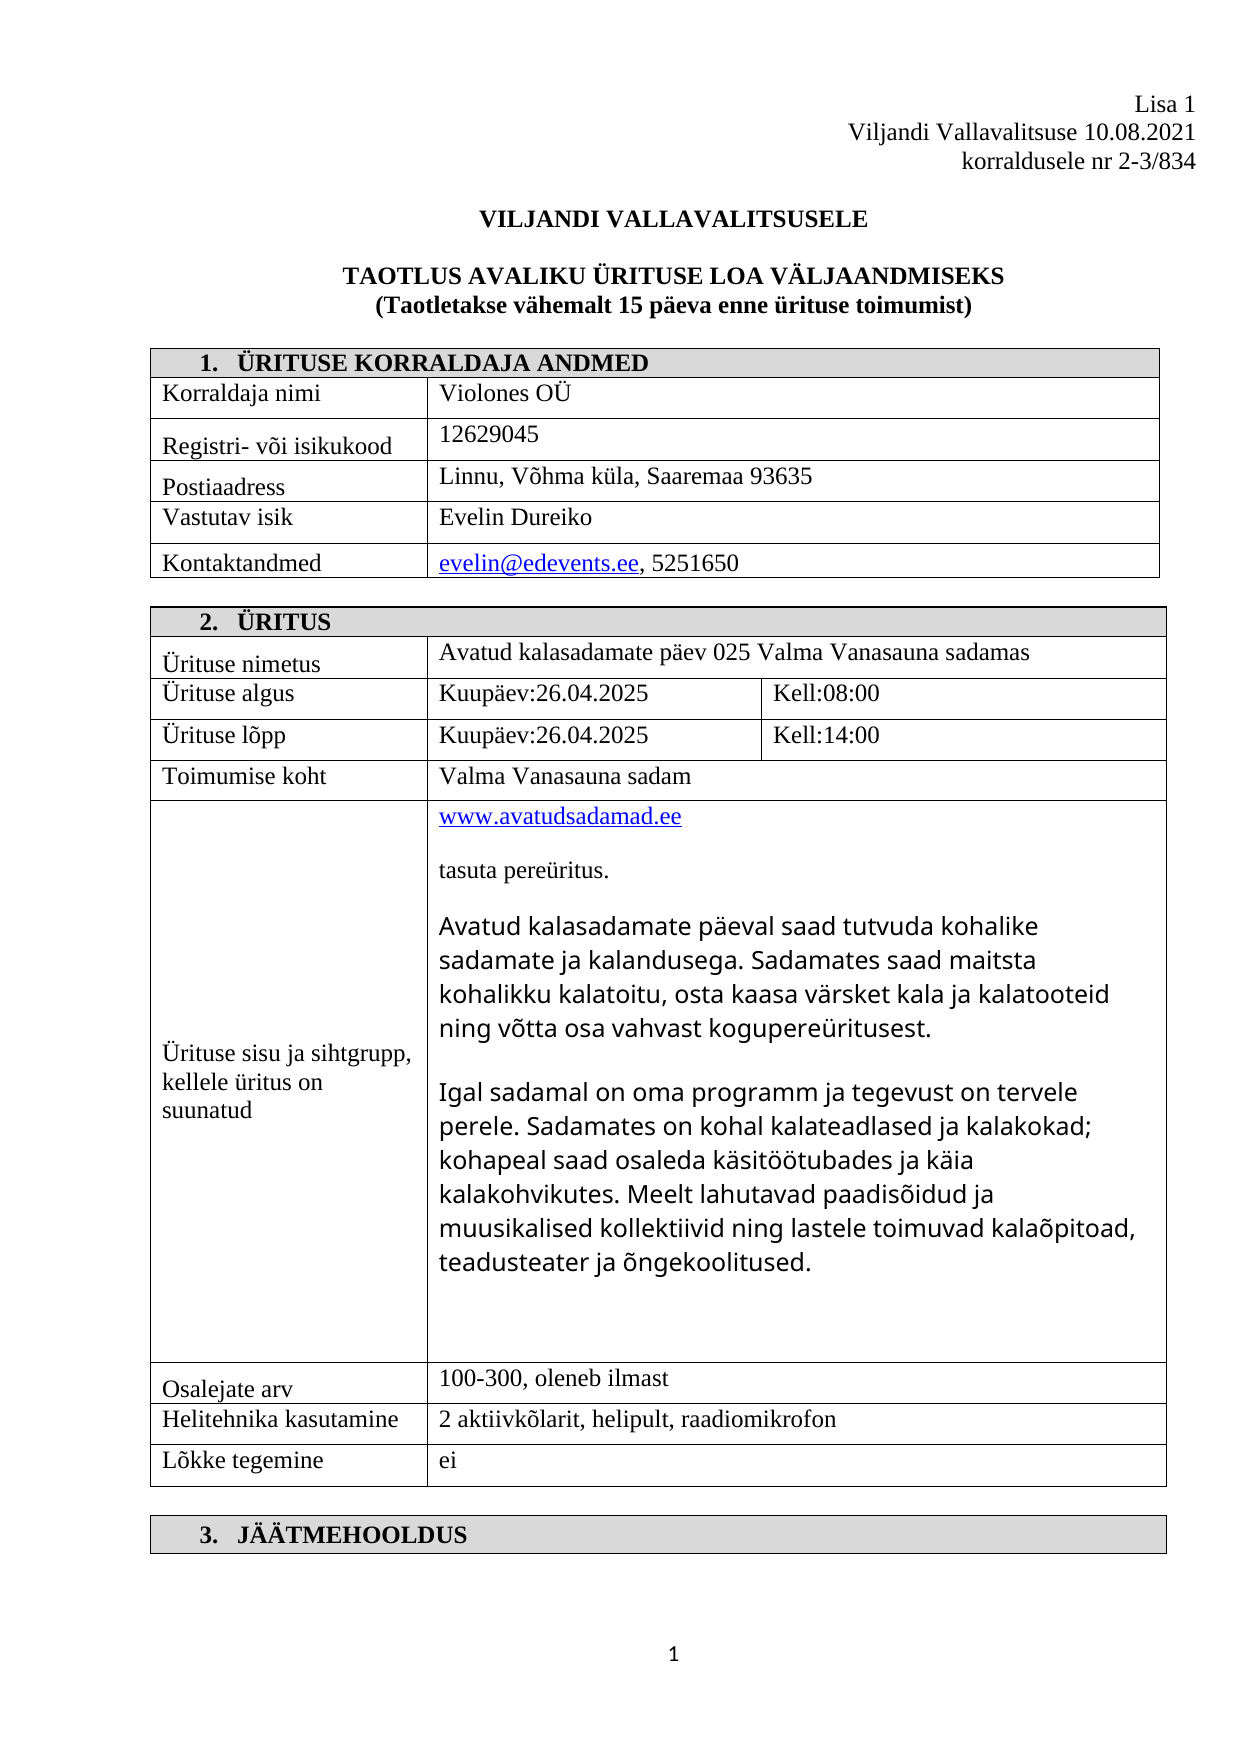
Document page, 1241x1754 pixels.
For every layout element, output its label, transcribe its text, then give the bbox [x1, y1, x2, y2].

table_cell Lõkke tegemine [151, 1445, 427, 1486]
table_cell Kuupäev:26.04.2025 [428, 679, 761, 719]
text korraldusele nr 2-3/834 [150, 146, 1196, 175]
table_cell Evelin Dureiko [428, 502, 1159, 542]
table_cell Korraldaja nimi [151, 378, 427, 418]
table_cell Toimumise koht [151, 761, 427, 800]
table_cell 12629045 [428, 419, 1159, 460]
table_cell ei [428, 1445, 1166, 1486]
table_cell Linnu, Võhma küla, Saaremaa 93635 [428, 461, 1159, 501]
table_header JÄÄTMEHOOLDUS [151, 1516, 1166, 1553]
table_header ÜRITUS [151, 608, 1166, 636]
table_header ÜRITUSE KORRALDAJA ANDMED [151, 349, 1159, 377]
table_cell 2 aktiivkõlarit, helipult, raadiomikrofon [428, 1404, 1166, 1444]
table_cell Helitehnika kasutamine [151, 1404, 427, 1444]
table_cell Ürituse sisu ja sihtgrupp, kellele üritus on suunatud [151, 801, 427, 1362]
table_cell Kontaktandmed [151, 544, 427, 577]
table_cell Kell:14:00 [762, 720, 1166, 760]
text Viljandi Vallavalitsusele [150, 204, 1197, 232]
table_cell www.avatudsadamad.ee tasuta pereüritus. Avatud kalasadamate päeval saad tutvuda kohalike sadamate ja kalandusega. Sadamates saad maitsta kohalikku kalatoitu, osta kaasa värsket kala ja kalatooteid ning võtta osa vahvast kogupereüritusest. Igal sadamal on oma programm ja tegevust on tervele perele. Sadamates on kohal kalateadlased ja kalakokad; kohapeal saad osaleda käsitöötubades ja käia kalakohvikutes. Meelt lahutavad paadisõidud ja muusikalised kollektiivid ning lastele toimuvad kalaõpitoad, teadusteater ja õngekoolitused. [428, 801, 1166, 1362]
table_cell Registri- või isikukood [151, 419, 427, 460]
table_cell Valma Vanasauna sadam [428, 761, 1166, 800]
table_cell Avatud kalasadamate päev 025 Valma Vanasauna sadamas [428, 637, 1166, 677]
table_cell Vastutav isik [151, 502, 427, 542]
text Viljandi Vallavalitsuse 10.08.2021 [150, 117, 1196, 146]
table_cell Postiaadress [151, 461, 427, 501]
text TAOTLUS AVALIKU ÜRITUSE LOA VÄLJAANDMISEKS [150, 261, 1197, 290]
table_cell Kuupäev:26.04.2025 [428, 720, 761, 760]
table_cell Osalejate arv [151, 1363, 427, 1403]
table_cell Kell:08:00 [762, 679, 1166, 719]
text (Taotletakse vähemalt 15 päeva enne ürituse toimumist) [150, 290, 1197, 319]
table_cell 100-300, oleneb ilmast [428, 1363, 1166, 1403]
table_cell Ürituse algus [151, 679, 427, 719]
text Lisa 1 [150, 89, 1196, 117]
table_cell Ürituse nimetus [151, 637, 427, 677]
table_cell Ürituse lõpp [151, 720, 427, 760]
table_cell evelin@edevents.ee, 5251650 [428, 544, 1159, 577]
table_cell Violones OÜ [428, 378, 1159, 418]
